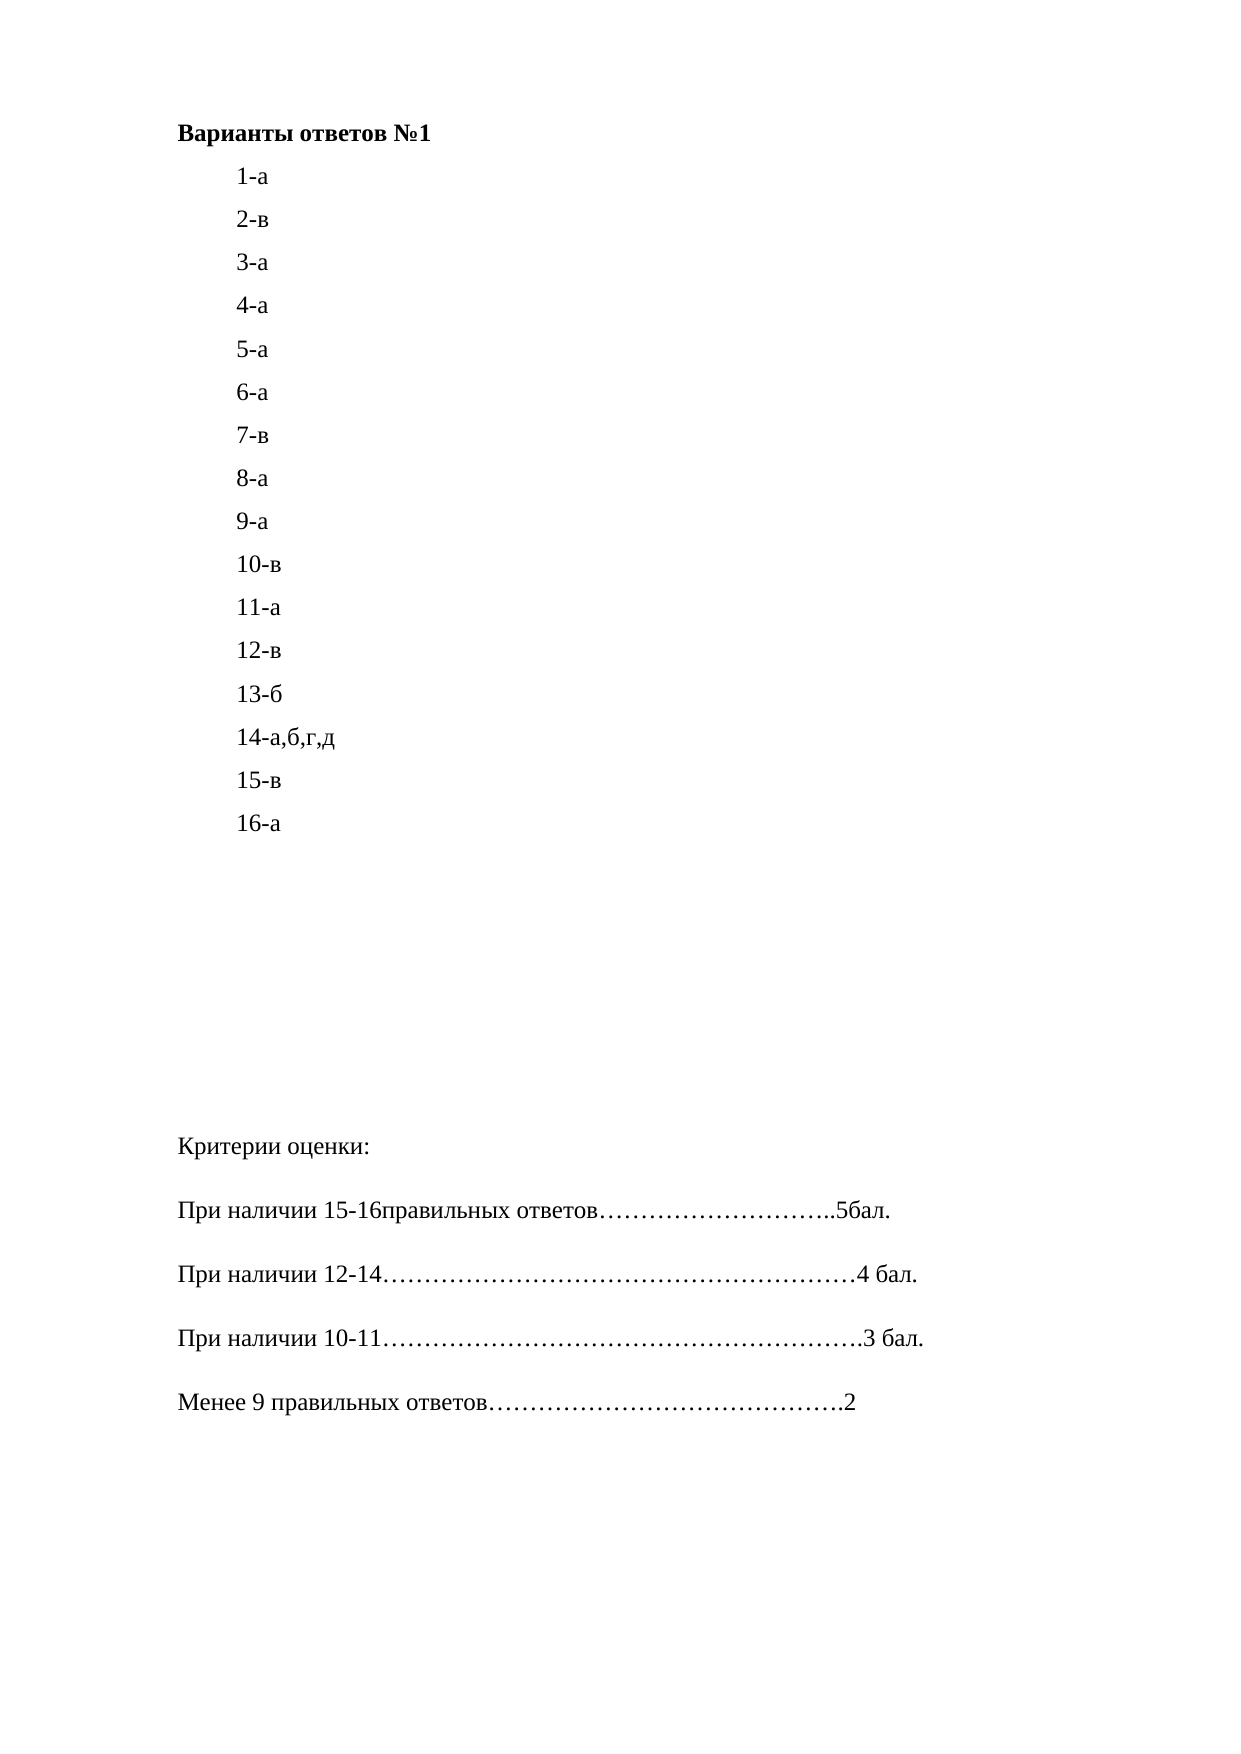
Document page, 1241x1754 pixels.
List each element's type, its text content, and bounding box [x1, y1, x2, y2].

list 11-а [162, 592, 1122, 621]
list 3-а [162, 247, 1122, 276]
text При наличии 12-14…………………………………………………4 бал. [177, 1259, 1152, 1287]
list 6-а [162, 377, 1122, 406]
text Варианты ответов №1 [177, 118, 1122, 147]
text При наличии 10-11………………………………………………….3 бал. [177, 1323, 1152, 1351]
list 10-в [162, 549, 1122, 578]
list 16-а [162, 808, 1122, 837]
list 13-б [162, 679, 1122, 707]
list 8-а [162, 463, 1122, 492]
list 9-а [162, 506, 1122, 535]
list 4-а [162, 291, 1122, 319]
list 15-в [162, 765, 1122, 794]
text Менее 9 правильных ответов…………………………………….2 [177, 1387, 1152, 1415]
list 14-а,б,г,д [162, 722, 1122, 751]
text При наличии 15-16правильных ответов………………………..5бал. [177, 1195, 1152, 1223]
list 2-в [162, 204, 1122, 233]
list 1-а [162, 161, 1122, 190]
list 12-в [162, 636, 1122, 664]
text Критерии оценки: [177, 1131, 1152, 1159]
list 5-а [162, 334, 1122, 362]
list 7-в [162, 420, 1122, 449]
